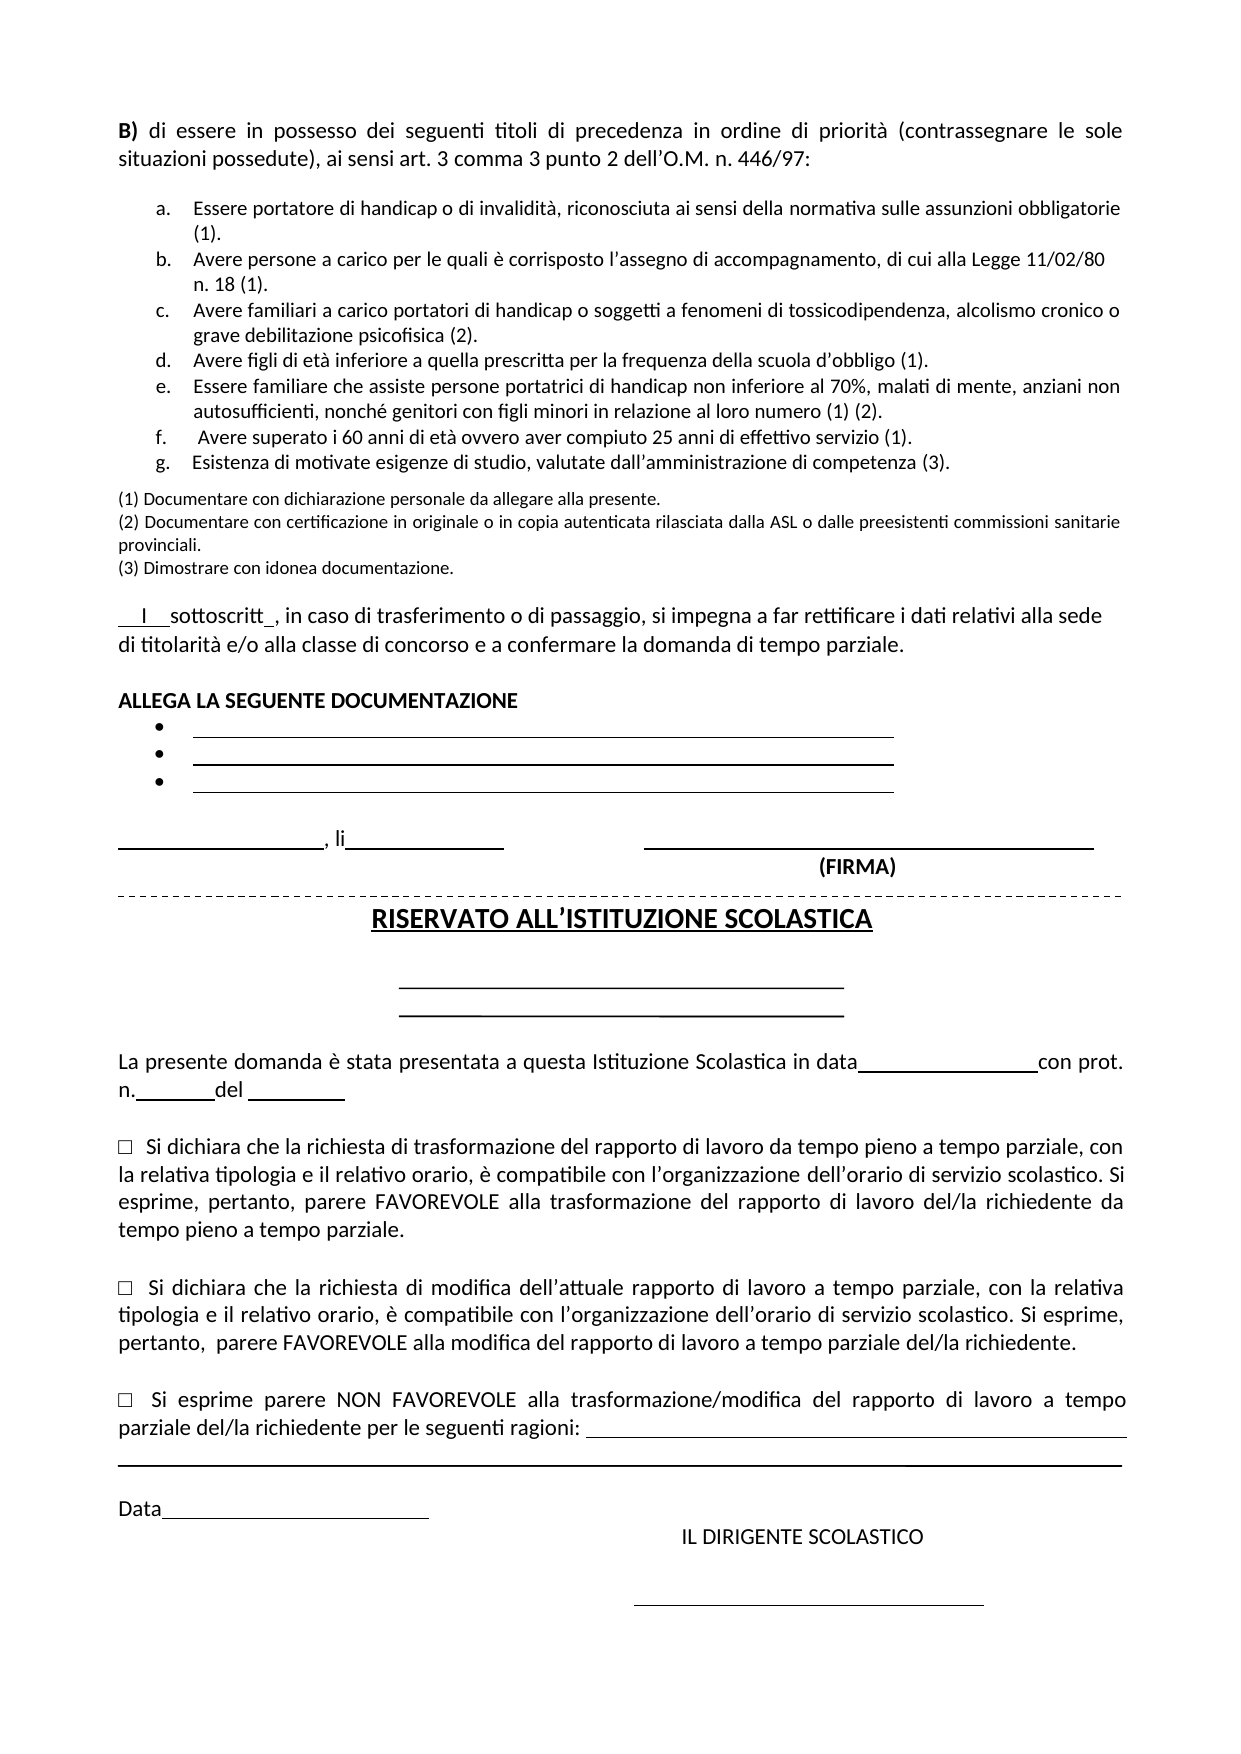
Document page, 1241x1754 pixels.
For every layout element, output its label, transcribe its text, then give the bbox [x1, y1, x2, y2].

text RISERVATO ALL’ISTITUZIONE SCOLASTICA [166, 900, 1078, 936]
list Avere superato i 60 anni di età ovvero aver compiuto 25 anni di effettivo servizio (1). [155, 424, 1142, 449]
list Esistenza di motivate esigenze di studio, valutate dall’amministrazione di competenza (3). [155, 449, 1142, 475]
list Essere familiare che assiste persone portatrici di handicap non inferiore al 70%, malati di mente, anziani non autosufficienti, nonché genitori con figli minori in relazione al loro numero (1) (2). [156, 373, 1124, 424]
text IL DIRIGENTE SCOLASTICO [681, 1522, 1142, 1550]
list Si dichiara che la richiesta di modifica dell’attuale rapporto di lavoro a tempo parziale, con la relativa tipologia e il relativo orario, è compatibile con l’organizzazione dell’orario di servizio scolastico. Si esprime, pertanto, parere FAVOREVOLE alla modifica del rapporto di lavoro a tempo parziale del/la richiedente. [118, 1272, 1125, 1356]
list Avere familiari a carico portatori di handicap o soggetti a fenomeni di tossicodipendenza, alcolismo cronico o grave debilitazione psicofisica (2). [156, 297, 1124, 348]
text I sottoscritt , in caso di trasferimento o di passaggio, si impegna a far rettificare i dati relativi alla sede di titolarità e/o alla classe di concorso e a confermare la domanda di tempo parziale. [118, 602, 1126, 658]
list Dimostrare con idonea documentazione. [118, 556, 1142, 579]
subtitle (FIRMA) [106, 852, 896, 880]
list di essere in possesso dei seguenti titoli di precedenza in ordine di priorità (contrassegnare le sole situazioni possedute), ai sensi art. 3 comma 3 punto 2 dell’O.M. n. 446/97: [118, 116, 1126, 172]
list Documentare con dichiarazione personale da allegare alla presente. [118, 487, 1142, 510]
list Essere portatore di handicap o di invalidità, riconosciuta ai sensi della normativa sulle assunzioni obbligatorie (1). [156, 195, 1124, 246]
list Avere persone a carico per le quali è corrisposto l’assegno di accompagnamento, di cui alla Legge 11/02/80 n. 18 (1). [156, 246, 1125, 297]
text , li [118, 824, 1142, 852]
subtitle ALLEGA LA SEGUENTE DOCUMENTAZIONE [118, 686, 1142, 714]
text n. del [118, 1075, 1142, 1103]
list Avere figli di età inferiore a quella prescritta per la frequenza della scuola d’obbligo (1). [155, 348, 1142, 373]
list Documentare con certificazione in originale o in copia autenticata rilasciata dalla ASL o dalle preesistenti commissioni sanitarie provinciali. [118, 510, 1124, 556]
text Data [118, 1494, 1142, 1522]
list Si dichiara che la richiesta di trasformazione del rapporto di lavoro da tempo pieno a tempo parziale, con la relativa tipologia e il relativo orario, è compatibile con l’organizzazione dell’orario di servizio scolastico. Si esprime, pertanto, parere FAVOREVOLE alla trasformazione del rapporto di lavoro del/la richiedente da tempo pieno a tempo parziale. [118, 1132, 1125, 1243]
list Si esprime parere NON FAVOREVOLE alla trasformazione/modifica del rapporto di lavoro a tempo parziale del/la richiedente per le seguenti ragioni: [118, 1385, 1127, 1441]
text La presente domanda è stata presentata a questa Istituzione Scolastica in data con prot. [118, 1047, 1142, 1075]
